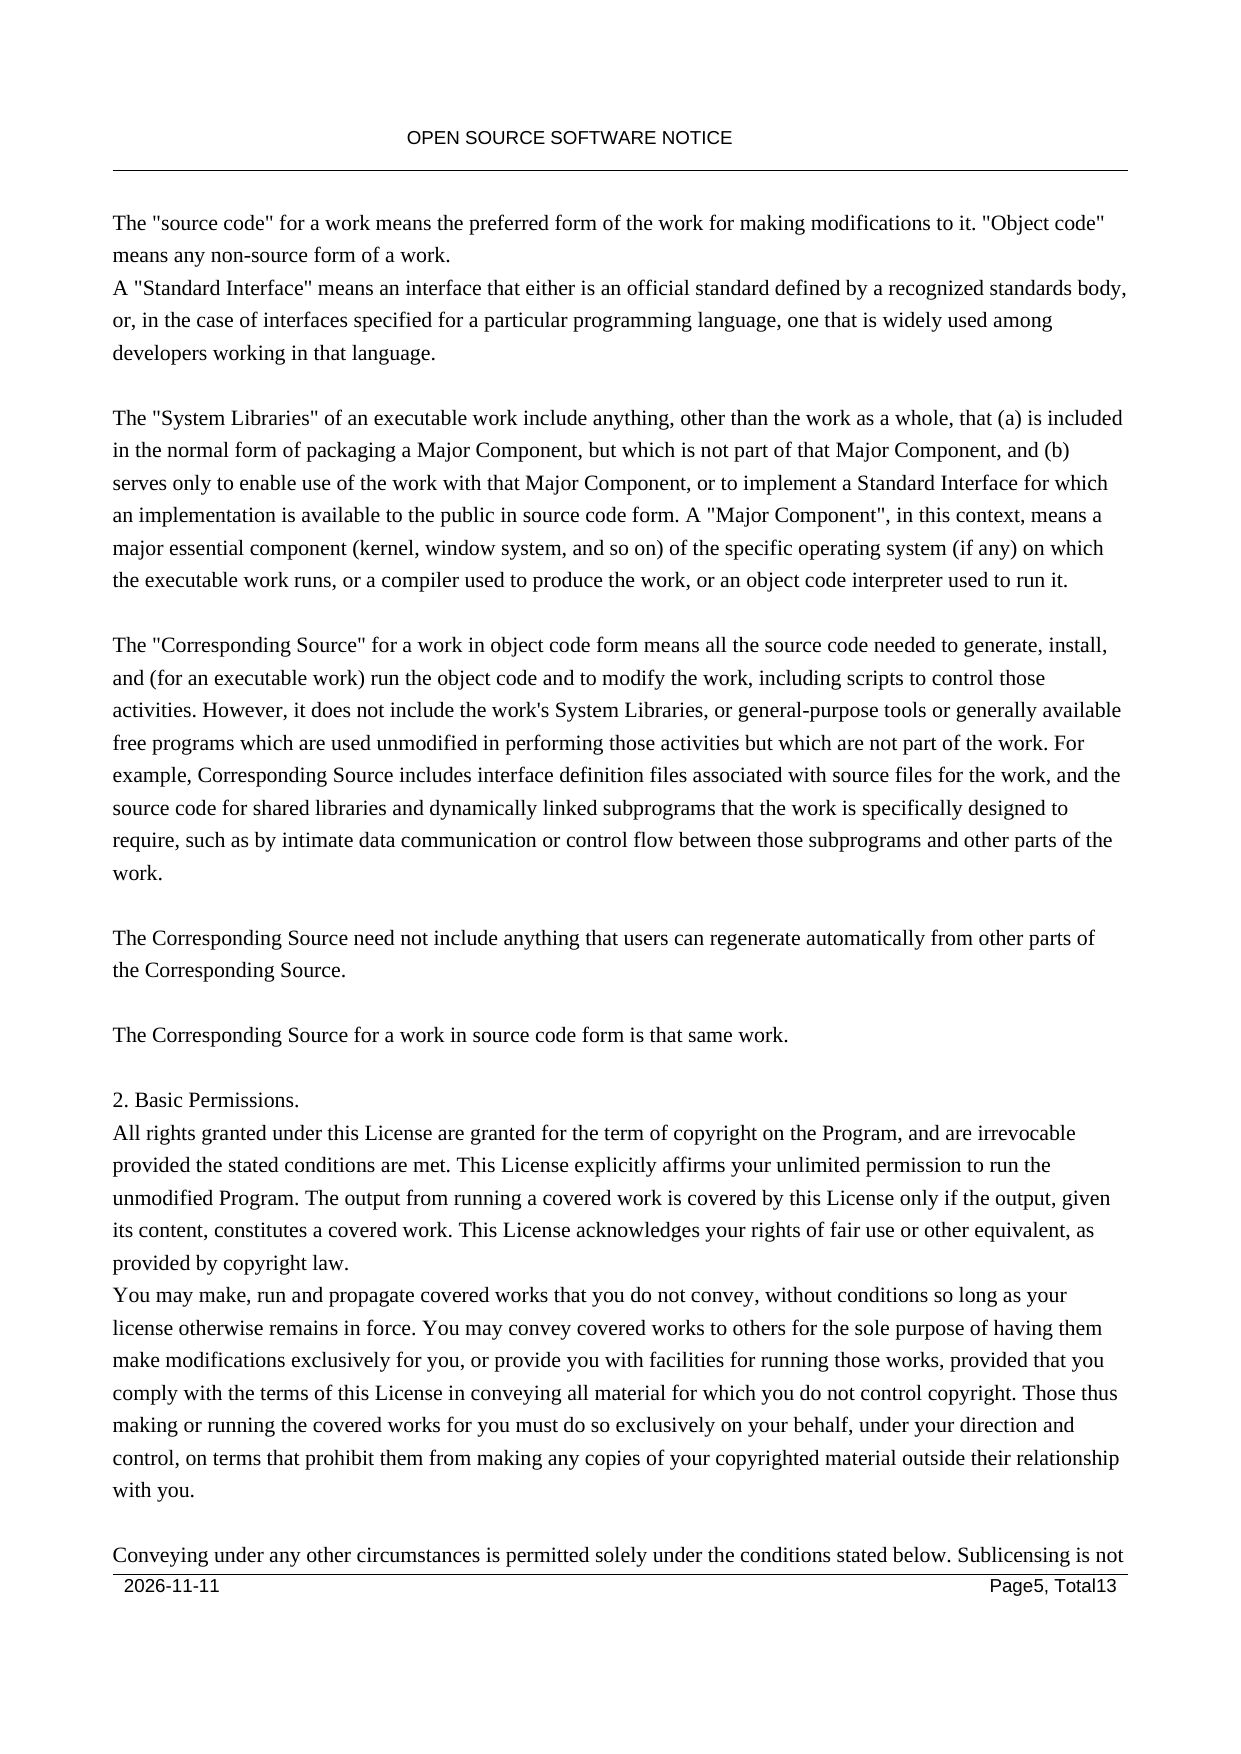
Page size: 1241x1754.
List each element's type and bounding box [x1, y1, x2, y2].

text [112, 206, 1128, 1571]
